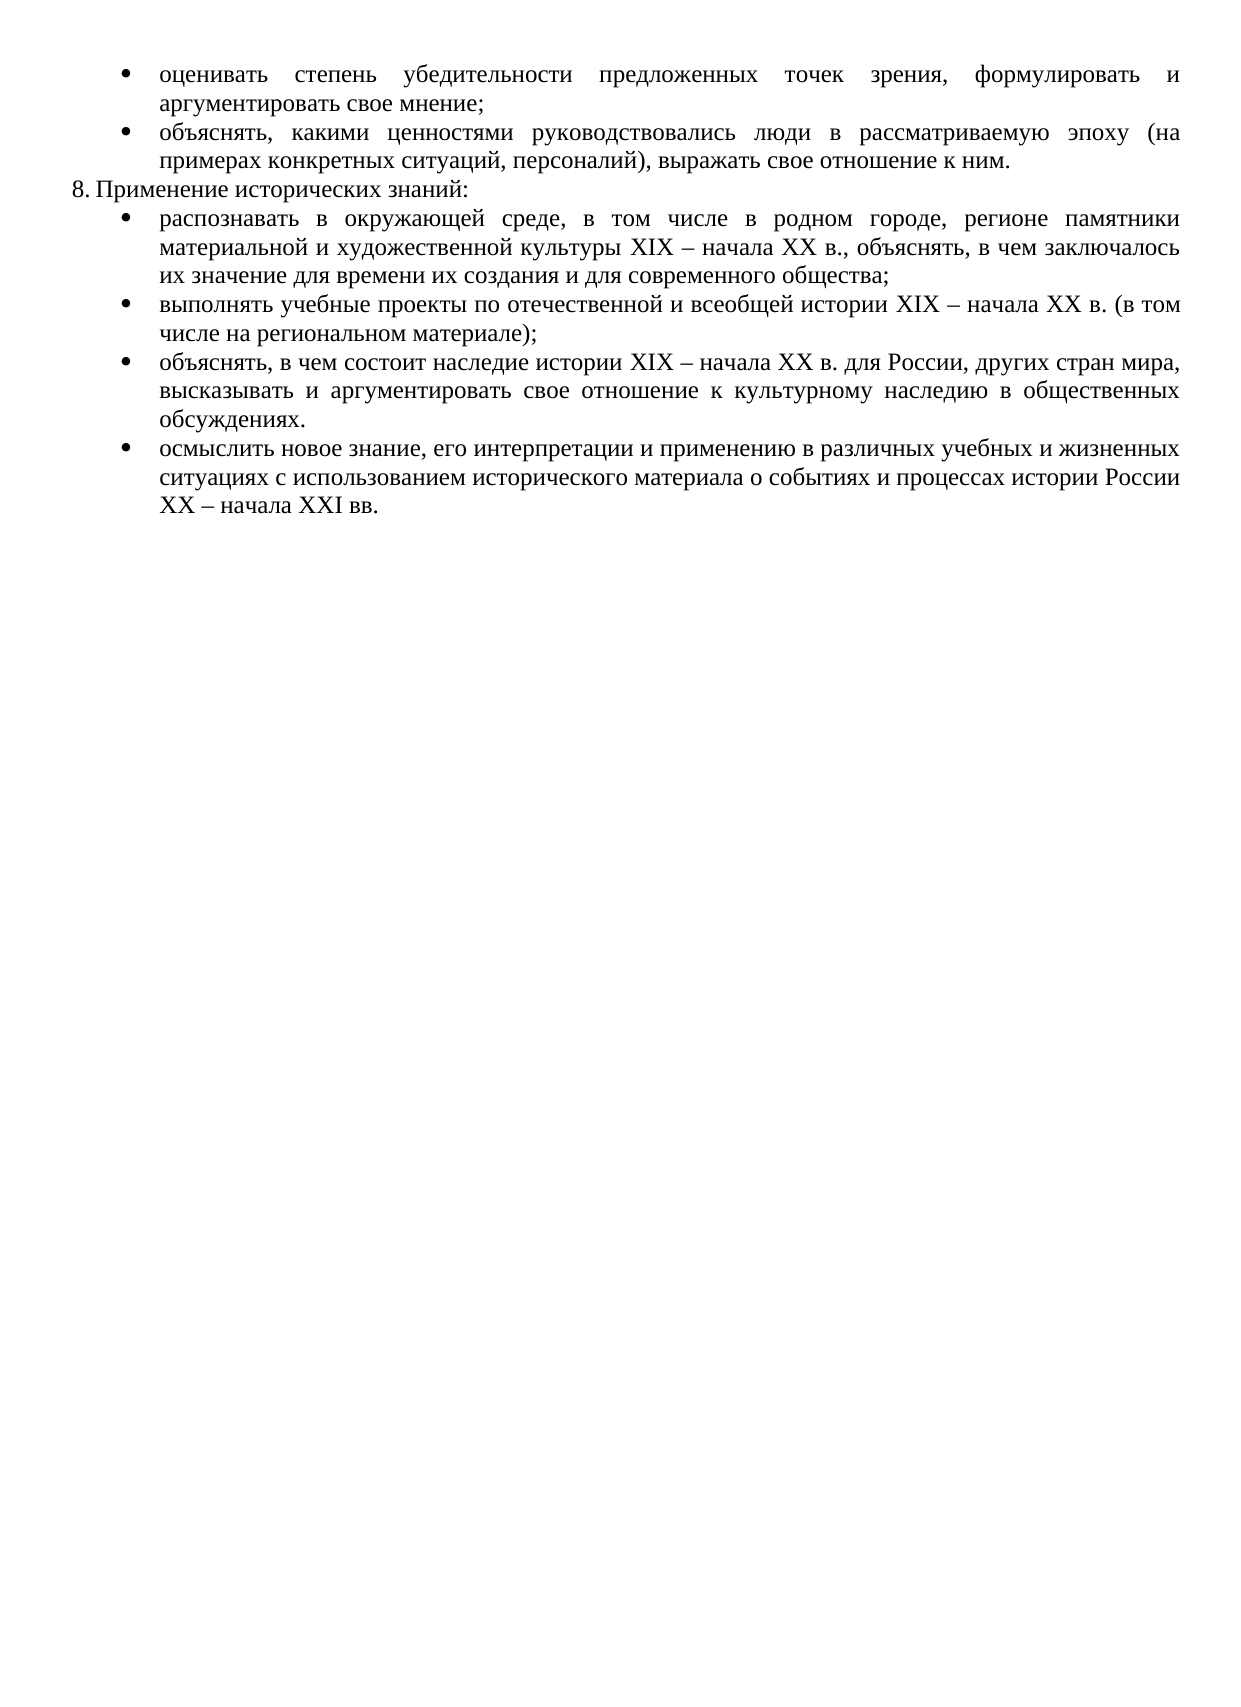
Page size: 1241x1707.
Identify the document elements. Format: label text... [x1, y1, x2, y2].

list оценивать степень убедительности предложенных точек зрения, формулировать и аргументировать свое мнение; [122, 59, 1181, 117]
text 8. Применение исторических знаний: [72, 174, 1181, 203]
list осмыслить новое знание, его интерпретации и применению в различных учебных и жизненных ситуациях с использованием исторического материала о событиях и процессах истории России XX – начала ХХI вв. [122, 433, 1181, 519]
list распознавать в окружающей среде, в том числе в родном городе, регионе памятники материальной и художественной культуры XIX – начала ХХ в., объяснять, в чем заключалось их значение для времени их создания и для современного общества; [122, 203, 1181, 289]
list объяснять, в чем состоит наследие истории XIX – начала ХХ в. для России, других стран мира, высказывать и аргументировать свое отношение к культурному наследию в общественных обсуждениях. [122, 347, 1181, 433]
list выполнять учебные проекты по отечественной и всеобщей истории XIX – начала ХХ в. (в том числе на региональном материале); [122, 289, 1181, 347]
list объяснять, какими ценностями руководствовались люди в рассматриваемую эпоху (на примерах конкретных ситуаций, персоналий), выражать свое отношение к ним. [122, 117, 1181, 174]
